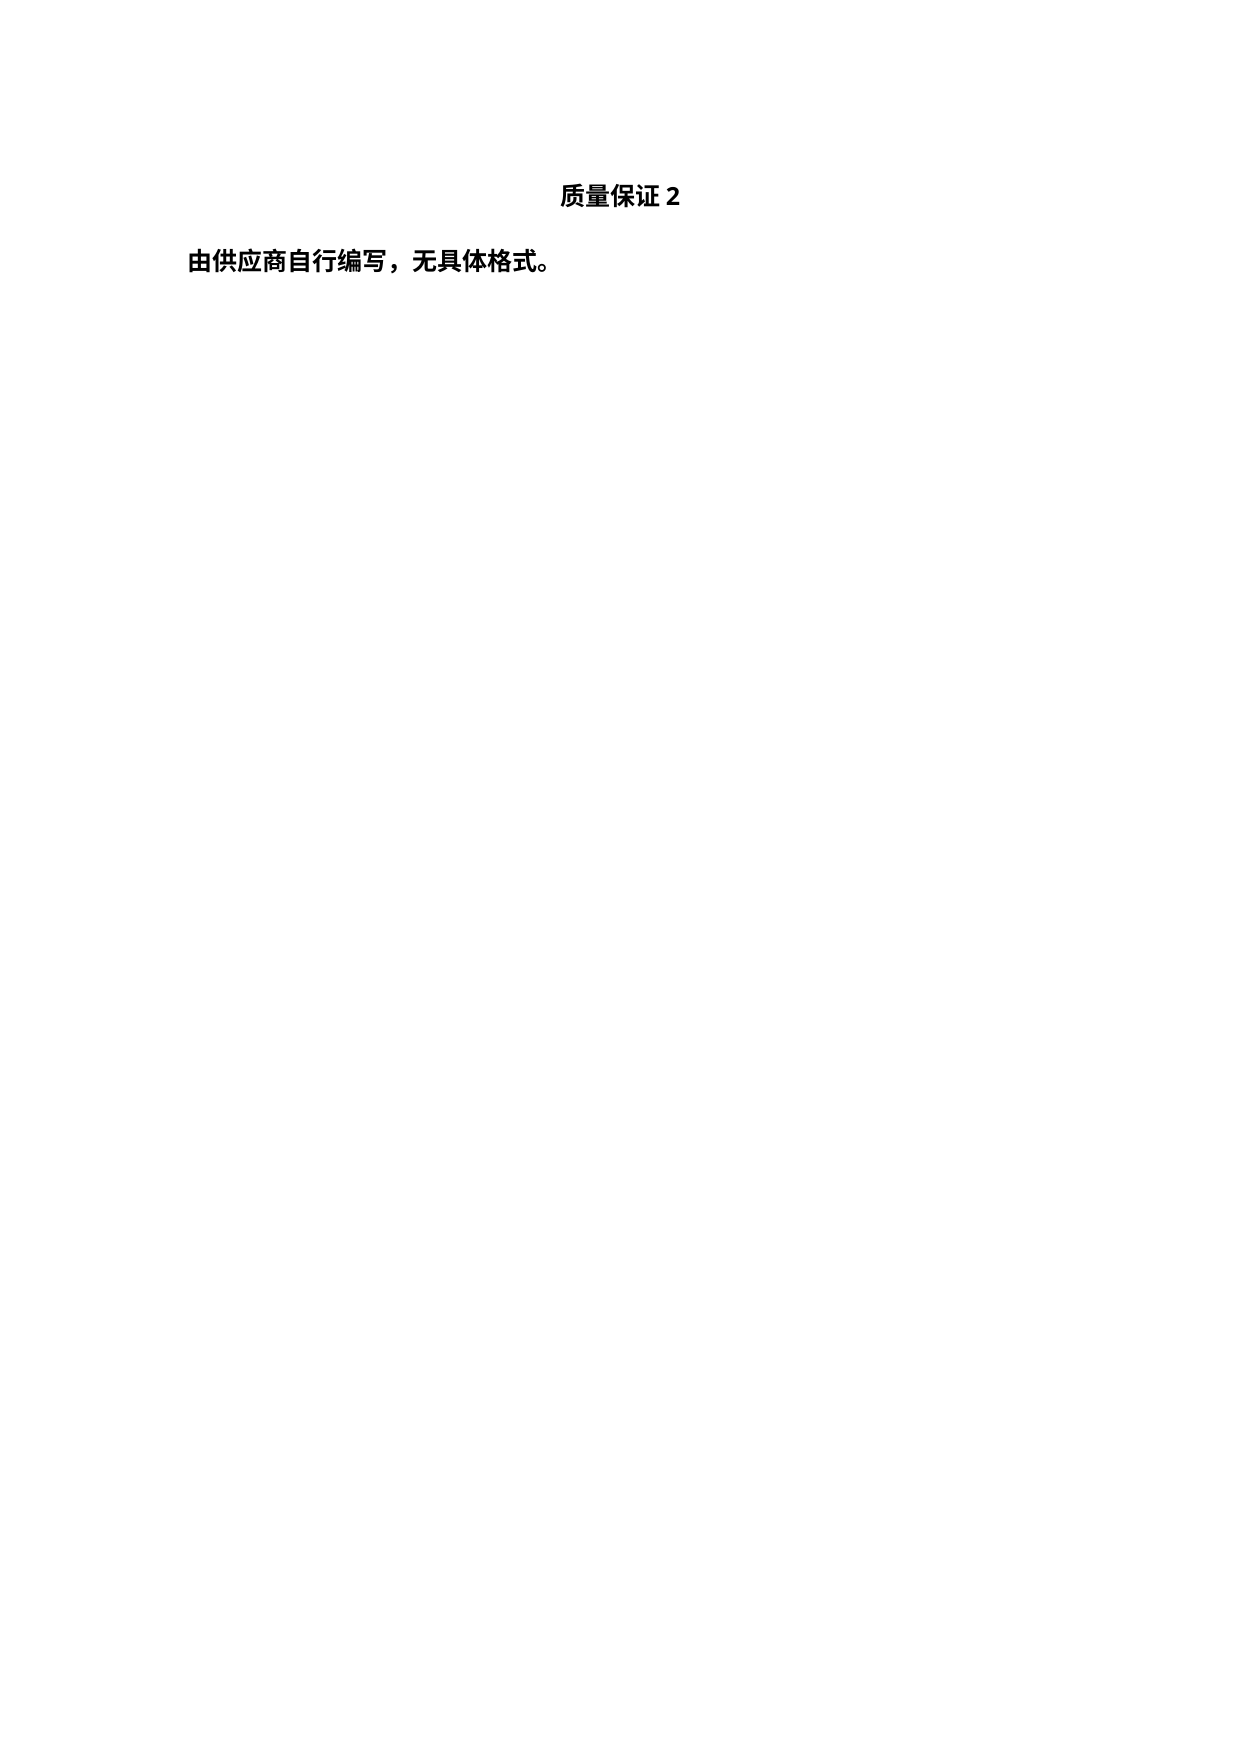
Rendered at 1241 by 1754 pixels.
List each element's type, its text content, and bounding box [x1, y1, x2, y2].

text 质量保证2 [187, 162, 1053, 227]
text 由供应商自行编写，无具体格式。 [187, 227, 1053, 292]
